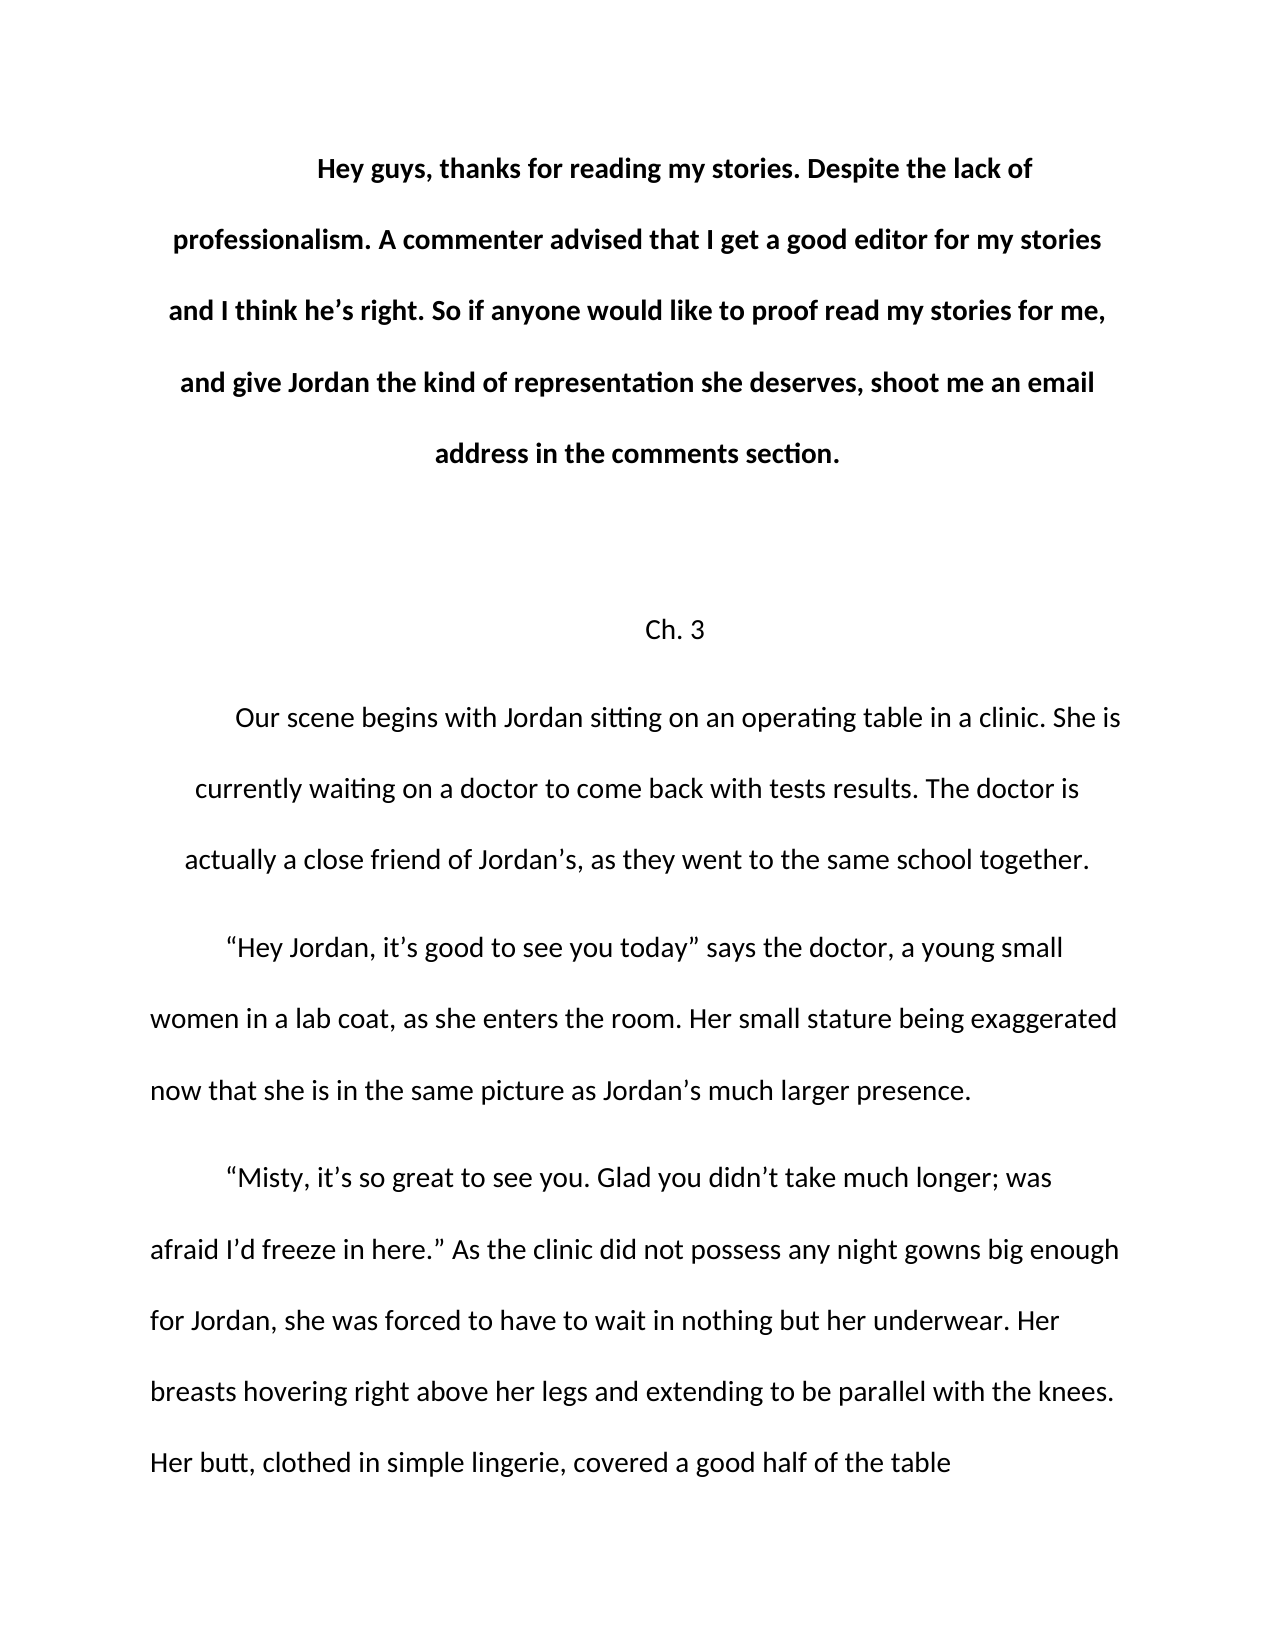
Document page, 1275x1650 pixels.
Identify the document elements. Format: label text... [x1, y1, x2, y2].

text “Hey Jordan, it’s good to see you today” says the doctor, a young small women in a lab coat, as she enters the room. Her small stature being exaggerated now that she is in the same picture as Jordan’s much larger presence. [150, 929, 1125, 1107]
text Our scene begins with Jordan sitting on an operating table in a clinic. She is currently waiting on a doctor to come back with tests results. The doctor is actually a close friend of Jordan’s, as they went to the same school together. [150, 699, 1125, 877]
text Ch. 3 [150, 611, 1125, 646]
text Hey guys, thanks for reading my stories. Despite the lack of professionalism. A commenter advised that I get a good editor for my stories and I think he’s right. So if anyone would like to proof read my stories for me, and give Jordan the kind of representation she deserves, shoot me an email address in the comments section. [150, 150, 1125, 471]
text “Misty, it’s so great to see you. Glad you didn’t take much longer; was afraid I’d freeze in here.” As the clinic did not possess any night gowns big enough for Jordan, she was forced to have to wait in nothing but her underwear. Her breasts hovering right above her legs and extending to be parallel with the knees. Her butt, clothed in simple lingerie, covered a good half of the table [150, 1159, 1125, 1480]
